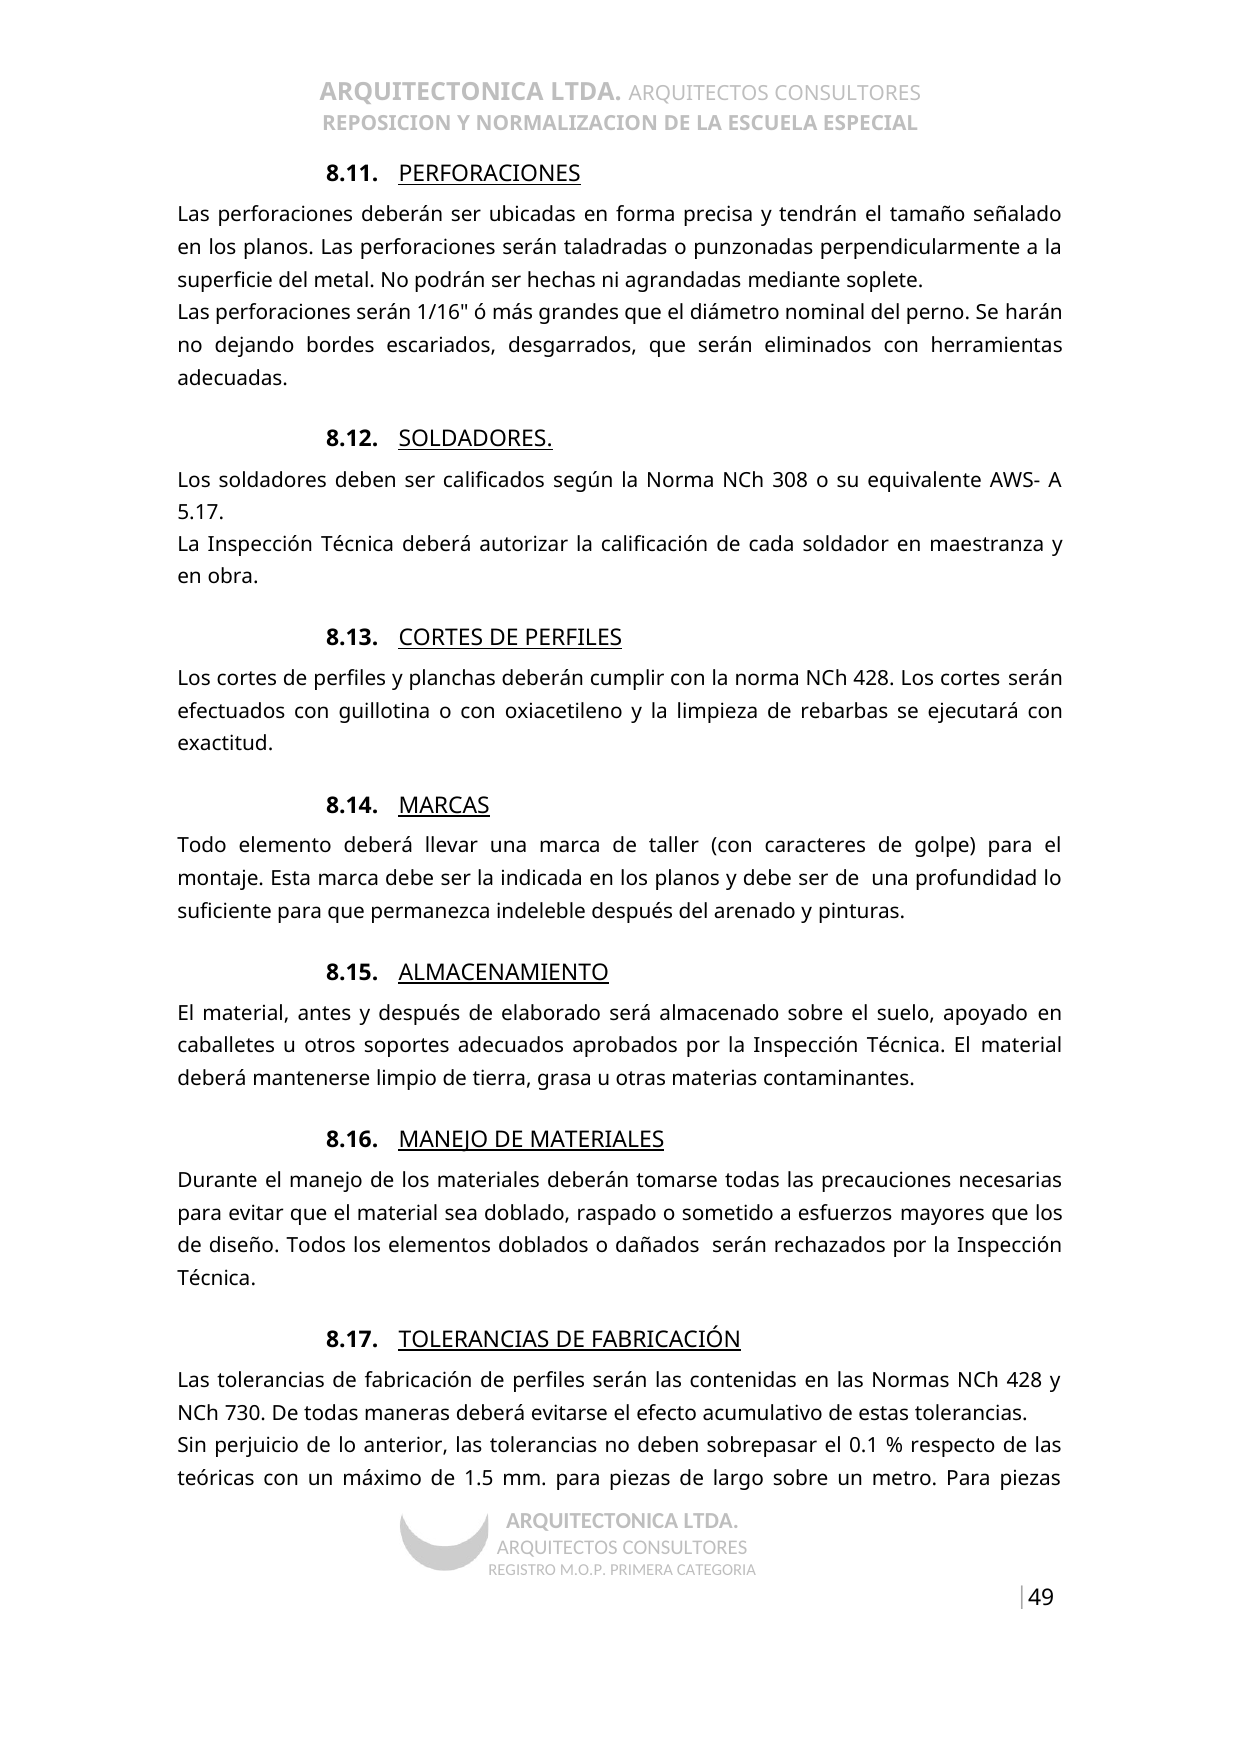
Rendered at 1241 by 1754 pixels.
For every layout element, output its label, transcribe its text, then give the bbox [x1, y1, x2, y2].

text Las perforaciones deberán ser ubicadas en forma precisa y tendrán el tamaño señalado en los planos. Las perforaciones serán taladradas o punzonadas perpendicularmente a la superficie del metal. No podrán ser hechas ni agrandadas mediante soplete. [177, 199, 1063, 293]
text Las tolerancias de fabricación de perfiles serán las contenidas en las Normas NCh 428 y NCh 730. De todas maneras deberá evitarse el efecto acumulativo de estas tolerancias. [177, 1365, 1063, 1426]
subtitle MANEJO DE MATERIALES [326, 1123, 1223, 1154]
text Los cortes de perfiles y planchas deberán cumplir con la norma NCh 428. Los cortes serán efectuados con guillotina o con oxiacetileno y la limpieza de rebarbas se ejecutará con exactitud. [177, 663, 1063, 757]
text Los soldadores deben ser calificados según la Norma NCh 308 o su equivalente AWS- A 5.17. [177, 465, 1064, 525]
text Las perforaciones serán 1/16" ó más grandes que el diámetro nominal del perno. Se harán no dejando bordes escariados, desgarrados, que serán eliminados con herramientas adecuadas. [177, 297, 1063, 391]
subtitle CORTES DE PERFILES [326, 621, 1223, 653]
subtitle TOLERANCIAS DE FABRICACIÓN [326, 1323, 1223, 1354]
text La Inspección Técnica deberá autorizar la calificación de cada soldador en maestranza y en obra. [177, 529, 1063, 590]
subtitle SOLDADORES. [326, 422, 1223, 454]
subtitle MARCAS [326, 789, 1223, 820]
subtitle ALMACENAMIENTO [326, 956, 1223, 987]
text El material, antes y después de elaborado será almacenado sobre el suelo, apoyado en caballetes u otros soportes adecuados aprobados por la Inspección Técnica. El material deberá mantenerse limpio de tierra, grasa u otras materias contaminantes. [177, 998, 1062, 1092]
subtitle PERFORACIONES [326, 157, 1223, 188]
text Durante el manejo de los materiales deberán tomarse todas las precauciones necesarias para evitar que el material sea doblado, raspado o sometido a esfuerzos mayores que los de diseño. Todos los elementos doblados o dañados serán rechazados por la Inspección Técnica. [177, 1165, 1063, 1292]
picture [399, 1513, 489, 1571]
text Todo elemento deberá llevar una marca de taller (con caracteres de golpe) para el montaje. Esta marca debe ser la indicada en los planos y debe ser de una profundidad lo suficiente para que permanezca indeleble después del arenado y pinturas. [177, 831, 1062, 924]
